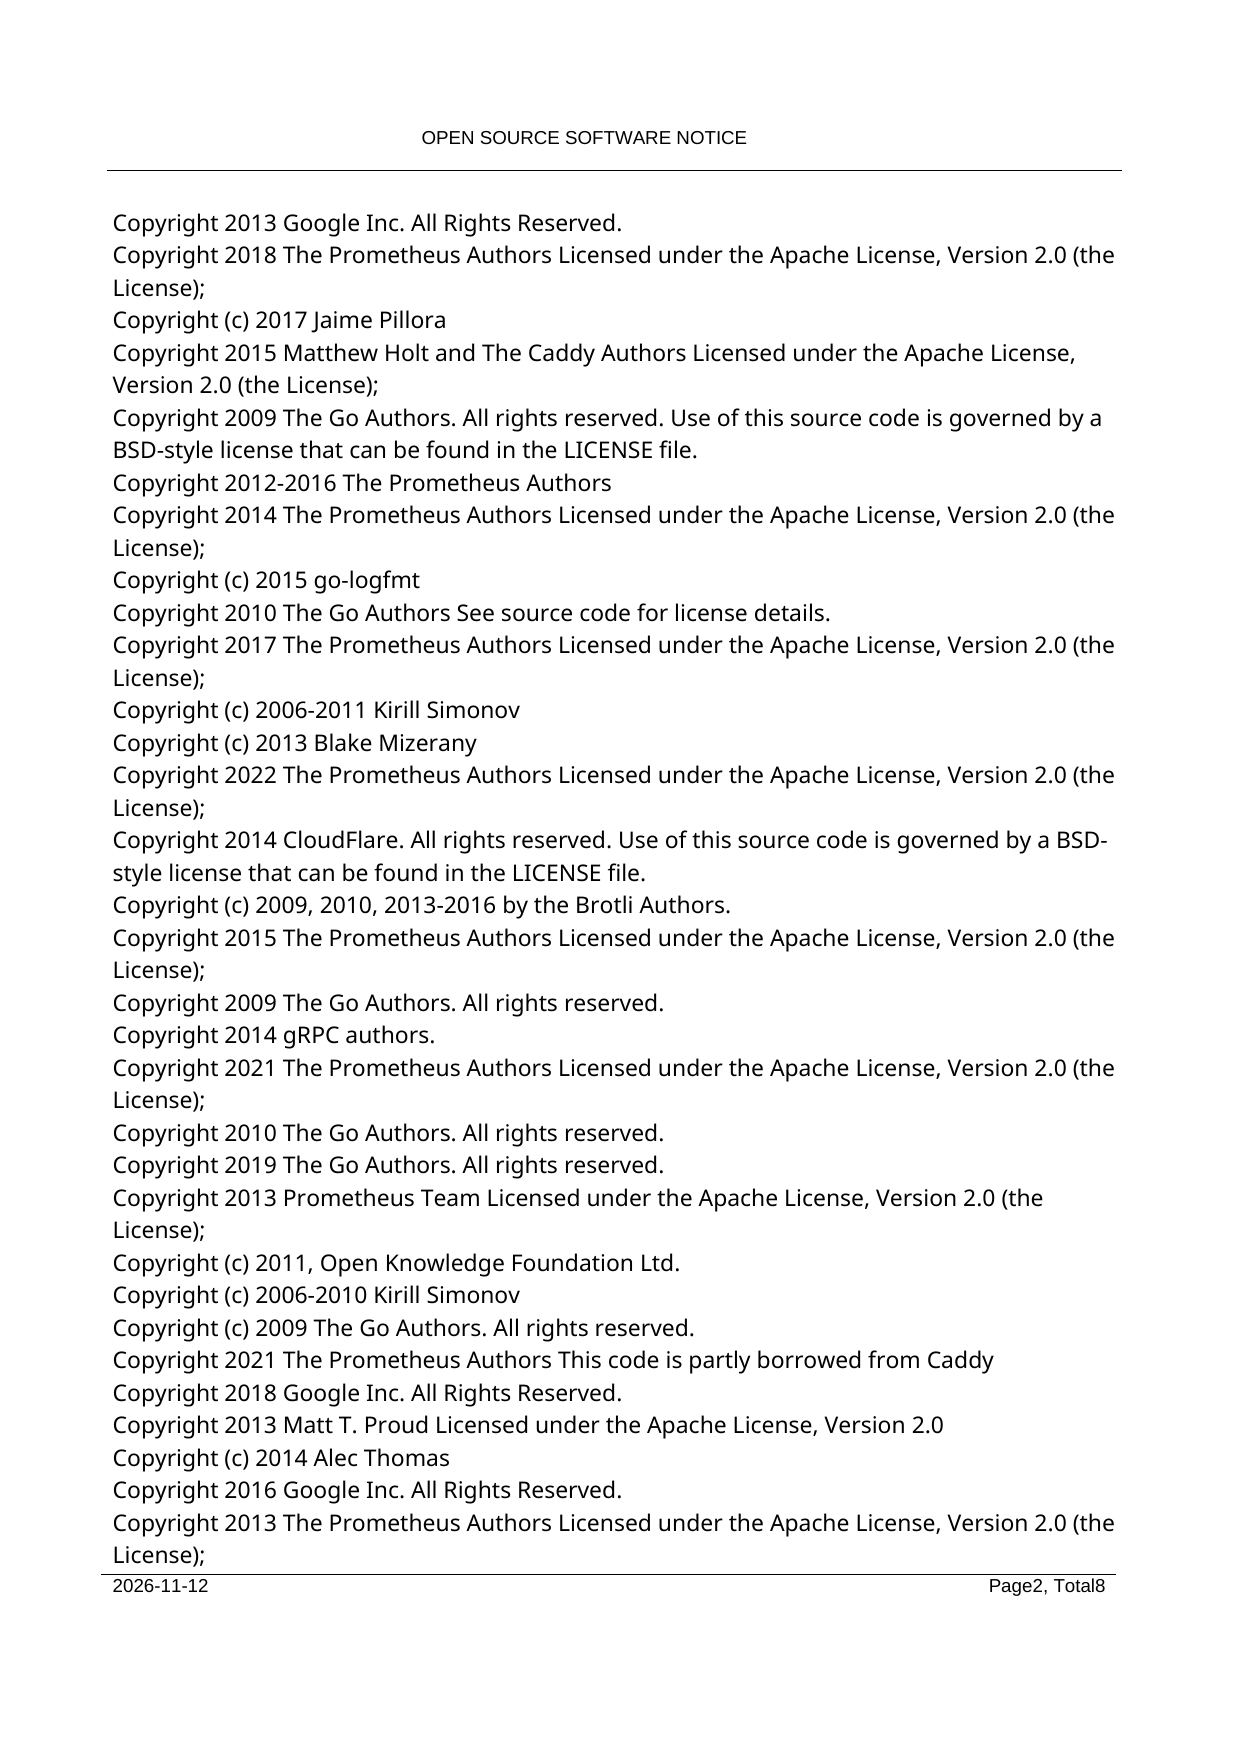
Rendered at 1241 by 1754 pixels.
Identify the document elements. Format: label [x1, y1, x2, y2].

text [112, 206, 1128, 1571]
